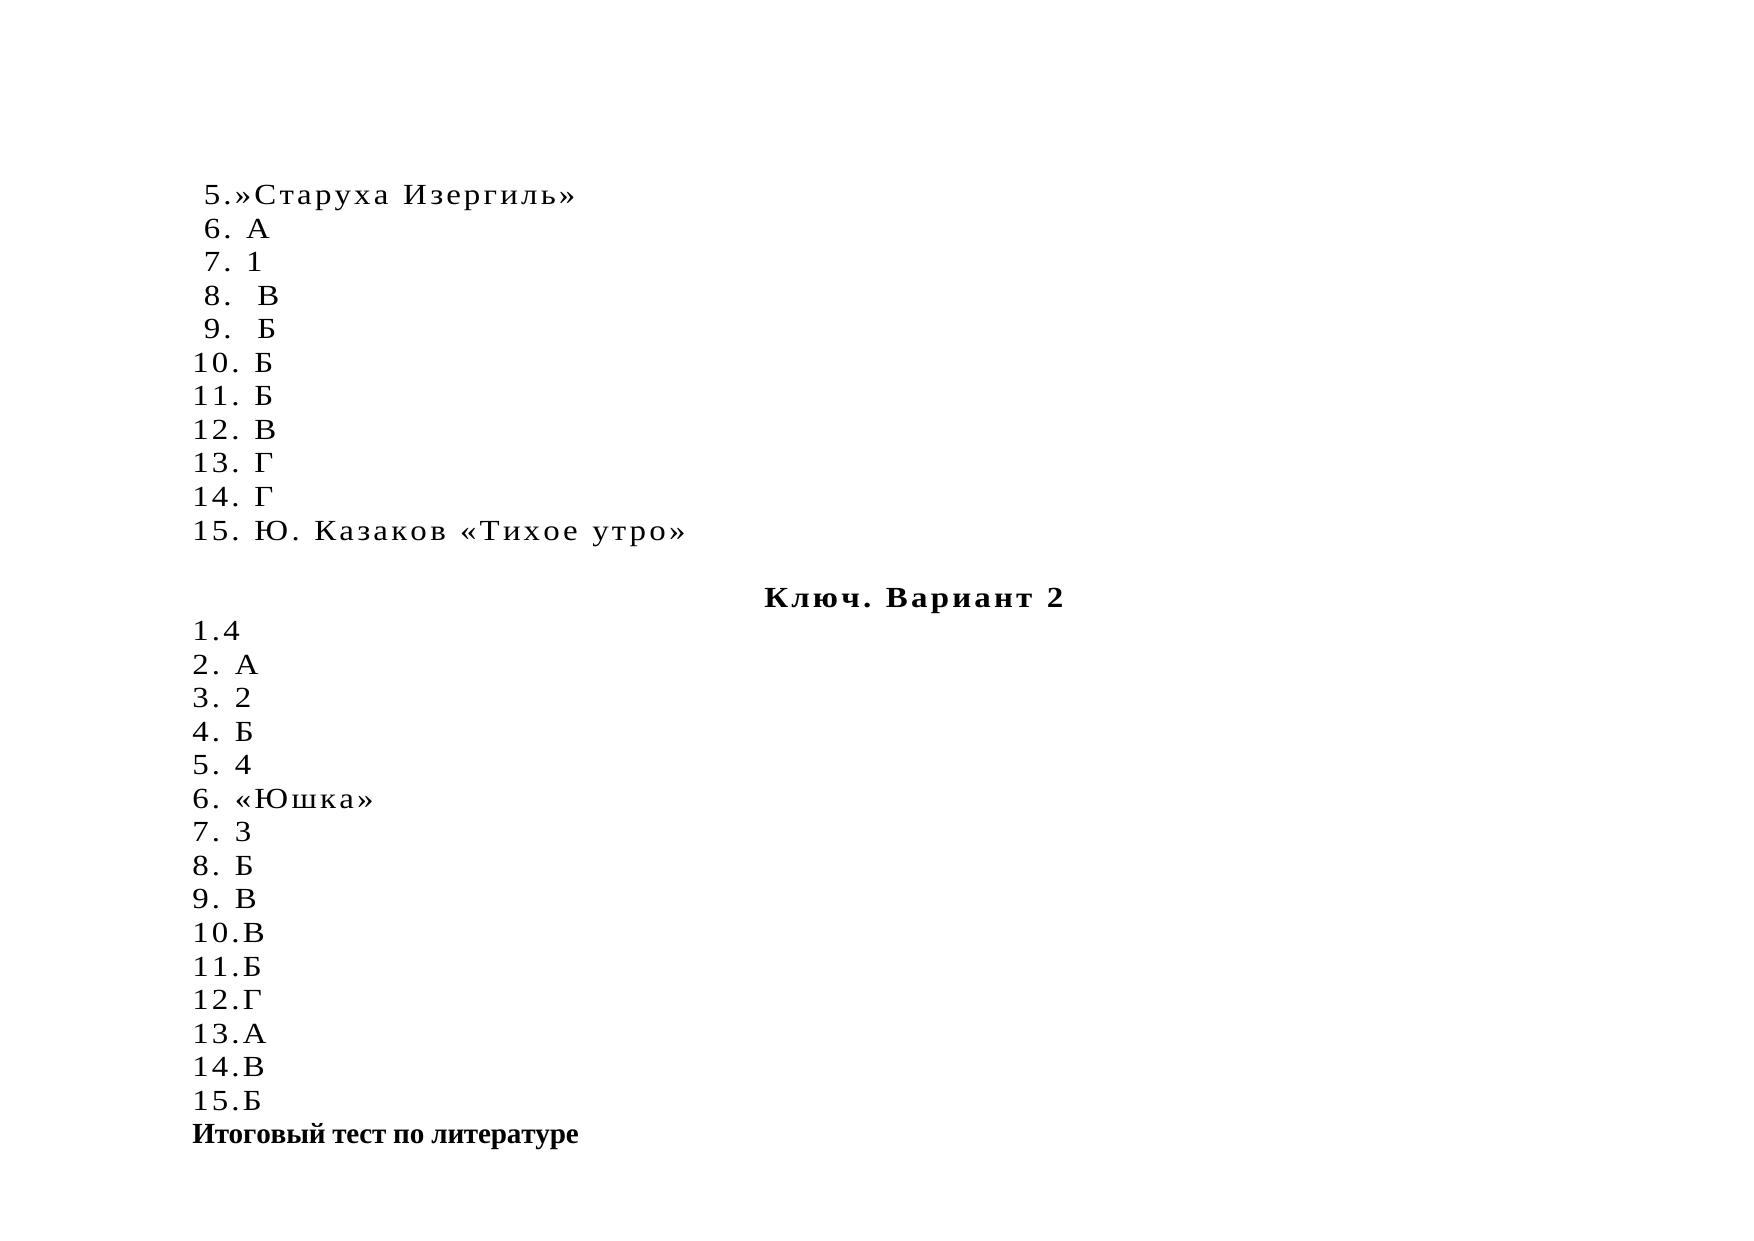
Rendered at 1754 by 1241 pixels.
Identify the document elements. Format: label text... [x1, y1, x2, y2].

text 12. В [118, 412, 1636, 446]
text 7. 1 [118, 244, 1636, 278]
text 10. Б [118, 345, 1636, 378]
text Итоговый тест по литературе [118, 1116, 1636, 1150]
text 11. Б [118, 378, 1636, 412]
text 6. А [118, 211, 1636, 244]
text 7. 3 [118, 814, 1636, 848]
text 14.В [118, 1049, 1636, 1083]
text 2. А [118, 647, 1636, 680]
text 3. 2 [118, 680, 1636, 714]
text 13.А [118, 1016, 1636, 1049]
text 10.В [118, 915, 1636, 949]
text 12.Г [118, 982, 1636, 1016]
text 1.4 [118, 613, 1636, 647]
text 5.»Старуха Изергиль» [118, 177, 1636, 211]
text 4. Б [118, 714, 1636, 747]
text 5. 4 [118, 747, 1636, 781]
text 9. Б [118, 311, 1636, 345]
text 8. В [118, 278, 1636, 311]
text 9. В [118, 882, 1636, 915]
text 15. Ю. Казаков «Тихое утро» [118, 513, 1636, 546]
text 15.Б [118, 1083, 1636, 1116]
text 8. Б [118, 848, 1636, 882]
text 6. «Юшка» [118, 781, 1636, 814]
text 11.Б [118, 949, 1636, 982]
text Ключ. Вариант 2 [118, 580, 1636, 613]
